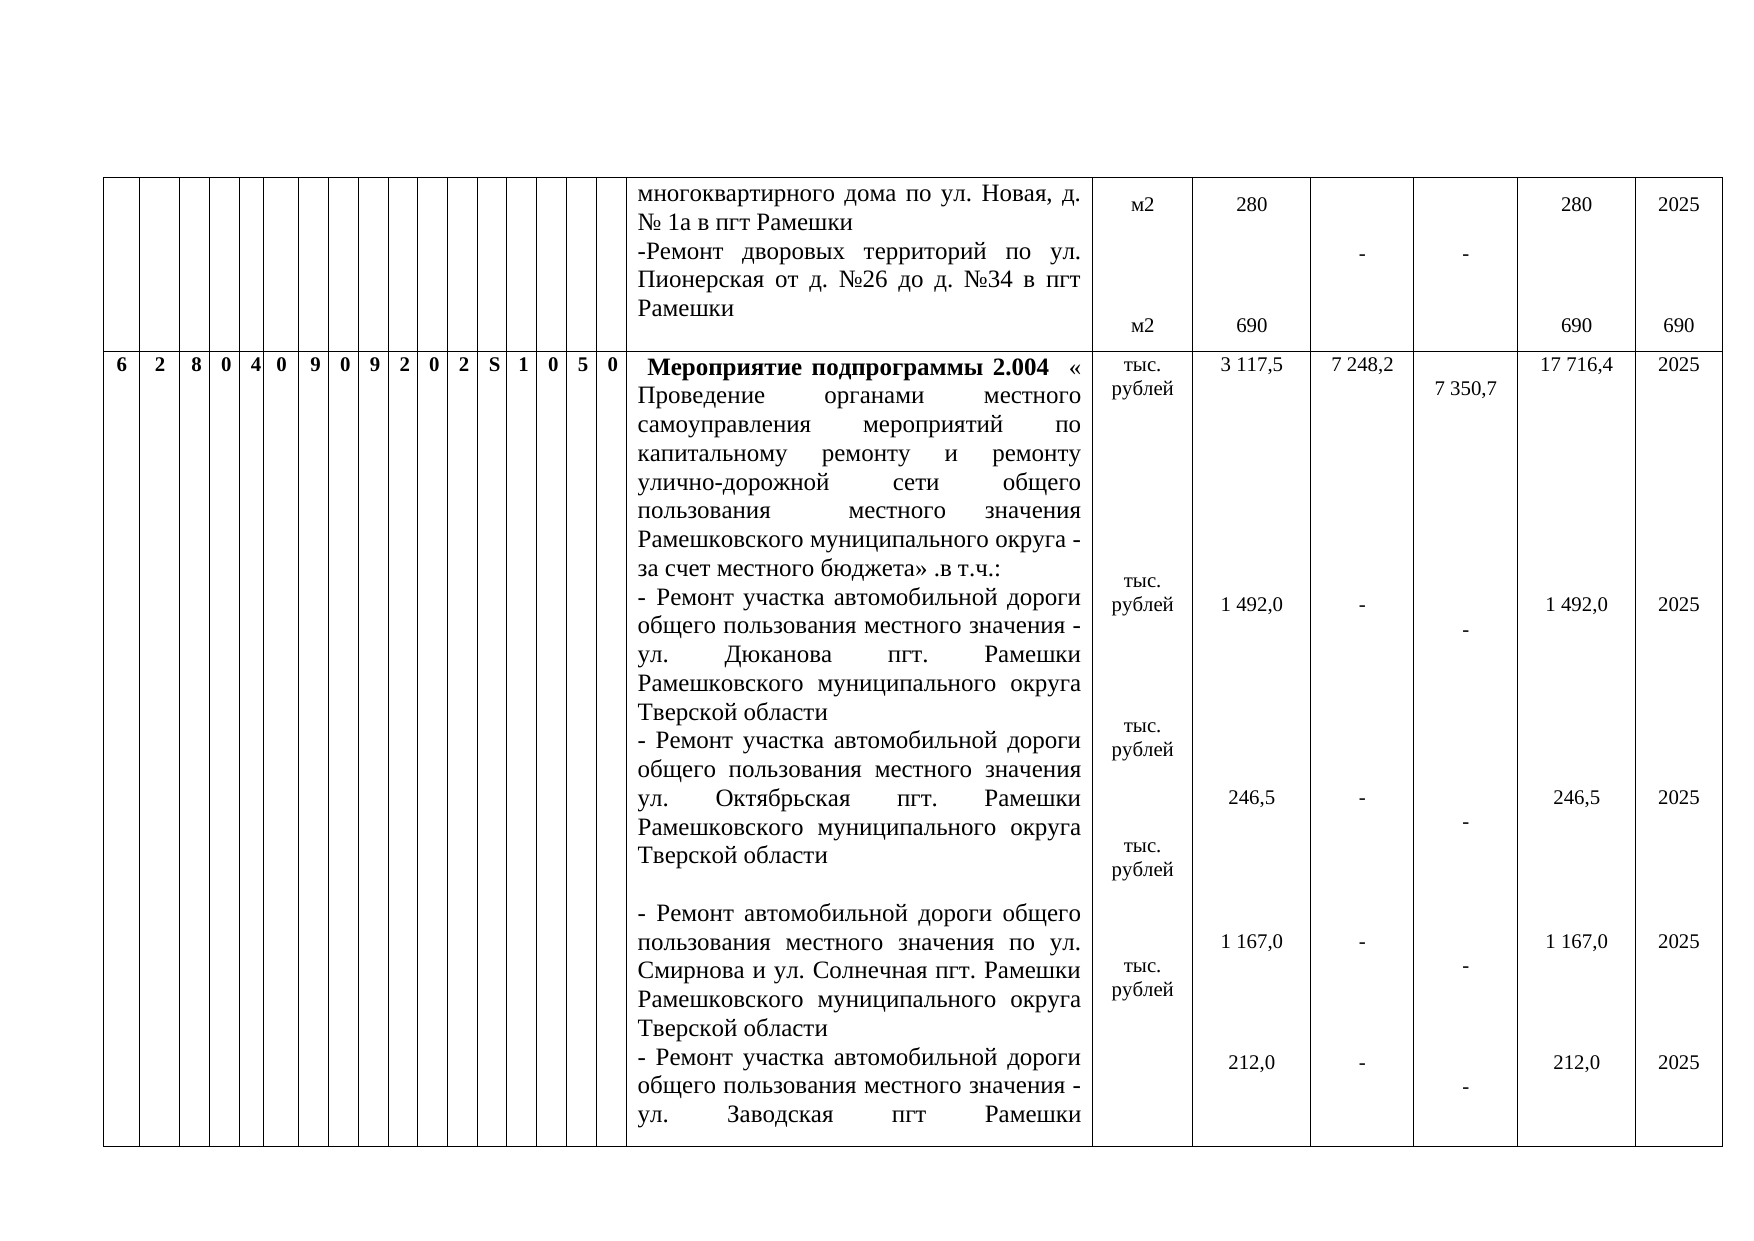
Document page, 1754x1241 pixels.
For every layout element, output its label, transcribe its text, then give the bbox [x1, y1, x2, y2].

table_cell [418, 178, 447, 351]
table_cell 2 [140, 352, 179, 1146]
table_cell 0 [537, 352, 566, 1146]
table_cell 7 350,7 - - - - [1414, 352, 1517, 1146]
table_cell [478, 178, 506, 351]
table_cell 7 248,2 - - - - [1311, 352, 1413, 1146]
table_cell 0 [210, 352, 239, 1146]
table_cell 0 [418, 352, 447, 1146]
table_cell [597, 178, 626, 351]
table_cell 2025 2025 690 [1636, 178, 1722, 351]
table_cell 9 [359, 352, 388, 1146]
table_cell [264, 178, 298, 351]
table_cell [210, 178, 239, 351]
table_cell м2 м2 м2 [1093, 178, 1192, 351]
table_cell 8 [180, 352, 209, 1146]
table_cell 2 [448, 352, 477, 1146]
table_cell 0 [264, 352, 298, 1146]
table_cell 6 [104, 352, 139, 1146]
table_cell [180, 178, 209, 351]
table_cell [1093, 352, 1192, 1146]
table_cell 970 280 690 [1518, 178, 1635, 351]
table_cell [448, 178, 477, 351]
table_cell 0 [597, 352, 626, 1146]
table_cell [1518, 352, 1635, 1146]
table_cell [627, 352, 1092, 1146]
table_cell [140, 178, 179, 351]
table_cell [329, 178, 358, 351]
table_cell [567, 178, 596, 351]
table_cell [1636, 352, 1722, 1146]
table_cell 970 280 690 [1193, 178, 1310, 351]
table_cell 5 [567, 352, 596, 1146]
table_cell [1193, 352, 1310, 1146]
table_cell S [478, 352, 506, 1146]
table_cell 2 [389, 352, 417, 1146]
table_cell 4 [240, 352, 263, 1146]
table_cell 1 [507, 352, 536, 1146]
table_cell [359, 178, 388, 351]
table_cell [104, 178, 139, 351]
table_cell [299, 178, 328, 351]
table_cell 0 [329, 352, 358, 1146]
table_cell [537, 178, 566, 351]
table_cell - - [1414, 178, 1517, 351]
table_cell 9 [299, 352, 328, 1146]
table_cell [627, 178, 1092, 351]
table_cell [240, 178, 263, 351]
table_cell [507, 178, 536, 351]
table_cell [389, 178, 417, 351]
table_cell - - [1311, 178, 1413, 351]
